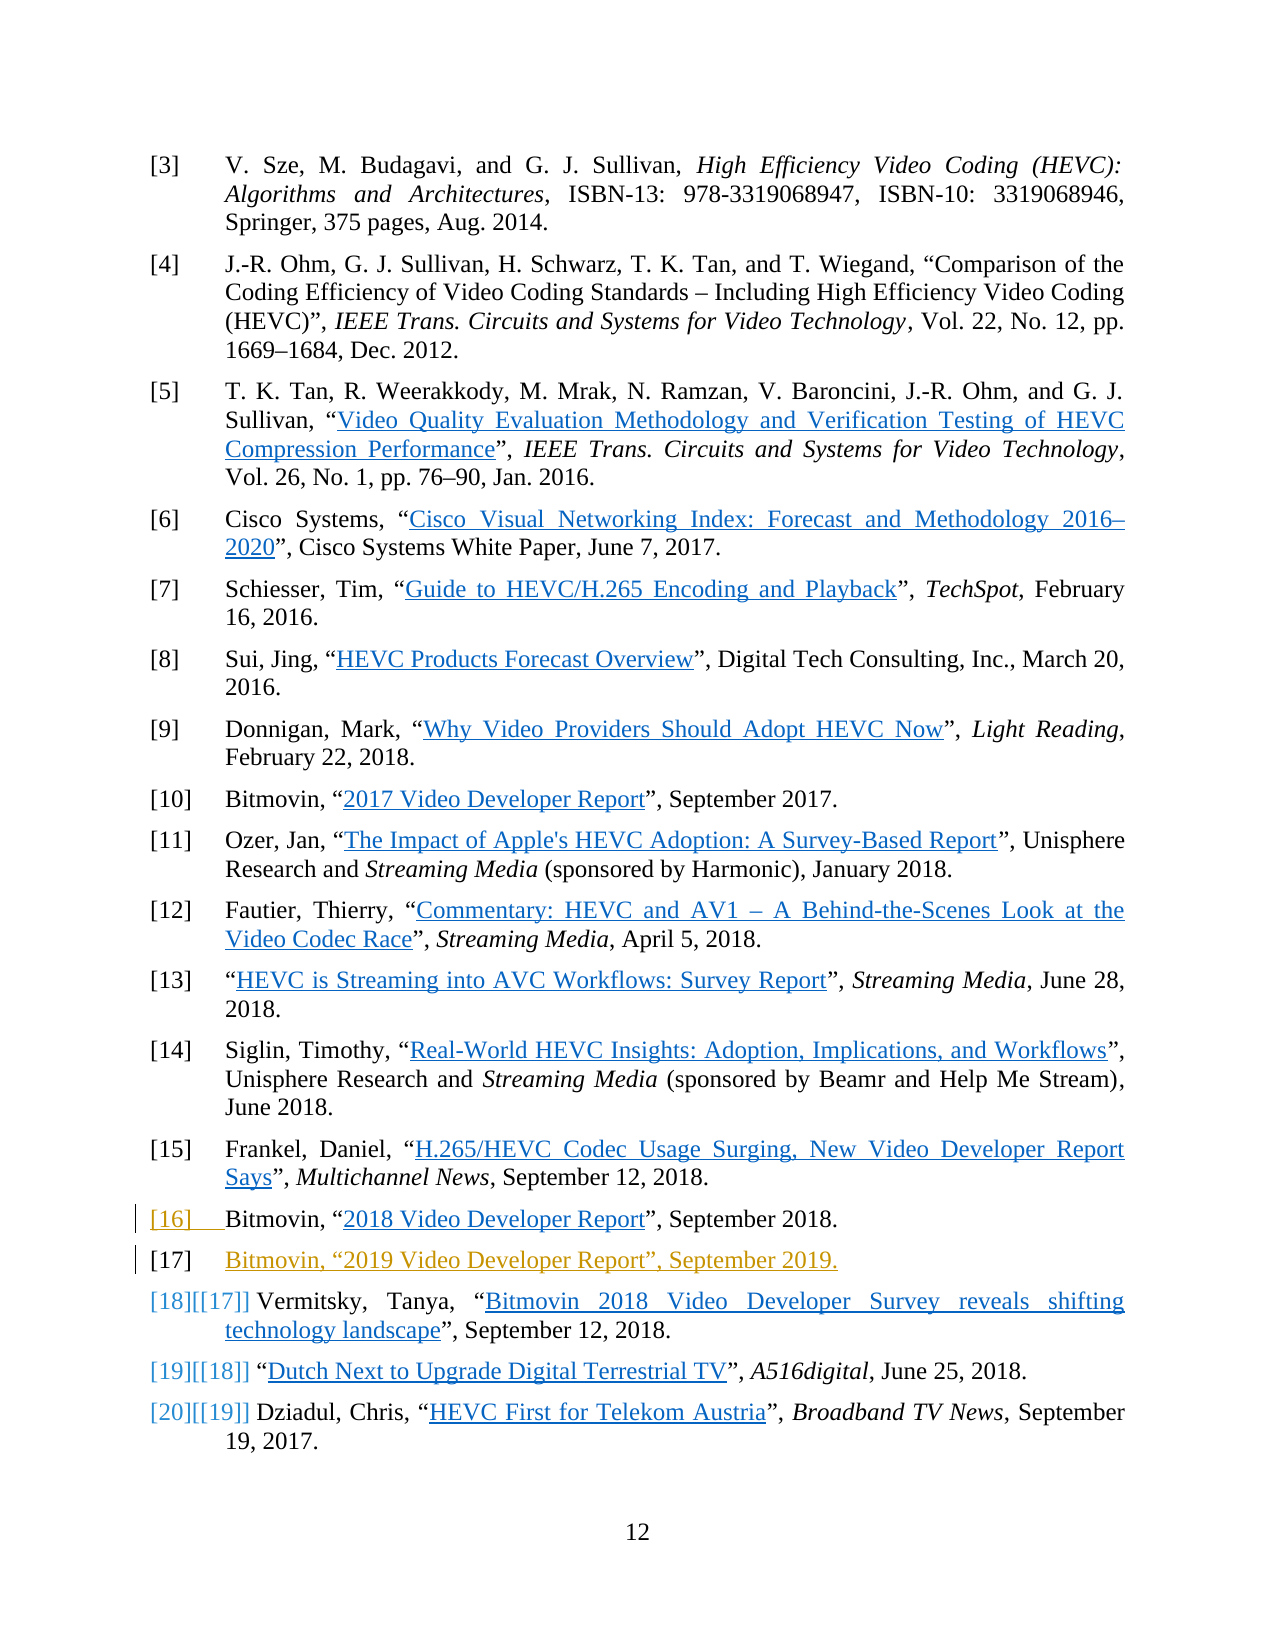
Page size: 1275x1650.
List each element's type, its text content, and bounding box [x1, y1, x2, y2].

list V. Sze, M. Budagavi, and G. J. Sullivan, High Efficiency Video Coding (HEVC): Algorithms and Architectures, ISBN-13: 978-3319068947, ISBN-10: 3319068946, Springer, 375 pages, Aug. 2014. [150, 150, 1125, 236]
list Frankel, Daniel, “H.265/HEVC Codec Usage Surging, New Video Developer Report Says”, Multichannel News, September 12, 2018. [150, 1134, 1125, 1191]
list Vermitsky, Tanya, “Bitmovin 2018 Video Developer Survey reveals shifting technology landscape”, September 12, 2018. [150, 1286, 1125, 1344]
list Dziadul, Chris, “HEVC First for Telekom Austria”, Broadband TV News, September 19, 2017. [150, 1397, 1125, 1455]
list Siglin, Timothy, “Real-World HEVC Insights: Adoption, Implications, and Workflows”, Unisphere Research and Streaming Media (sponsored by Beamr and Help Me Stream), June 2018. [150, 1035, 1125, 1121]
list J.-R. Ohm, G. J. Sullivan, H. Schwarz, T. K. Tan, and T. Wiegand, “Comparison of the Coding Efficiency of Video Coding Standards – Including High Efficiency Video Coding (HEVC)”, IEEE Trans. Circuits and Systems for Video Technology, Vol. 22, No. 12, pp. 1669‒1684, Dec. 2012. [150, 249, 1125, 364]
list Fautier, Thierry, “Commentary: HEVC and AV1 – A Behind-the-Scenes Look at the Video Codec Race”, Streaming Media, April 5, 2018. [150, 895, 1125, 952]
list T. K. Tan, R. Weerakkody, M. Mrak, N. Ramzan, V. Baroncini, J.-R. Ohm, and G. J. Sullivan, “Video Quality Evaluation Methodology and Verification Testing of HEVC Compression Performance”, IEEE Trans. Circuits and Systems for Video Technology, Vol. 26, No. 1, pp. 76–90, Jan. 2016. [150, 376, 1125, 491]
list Sui, Jing, “HEVC Products Forecast Overview”, Digital Tech Consulting, Inc., March 20, 2016. [150, 644, 1125, 701]
list Bitmovin, “2018 Video Developer Report”, September 2018. [150, 1204, 1125, 1232]
list Bitmovin, “2017 Video Developer Report”, September 2017. [150, 784, 1125, 812]
list Schiesser, Tim, “Guide to HEVC/H.265 Encoding and Playback”, TechSpot, February 16, 2016. [150, 574, 1125, 631]
list Ozer, Jan, “The Impact of Apple's HEVC Adoption: A Survey-Based Report”, Unisphere Research and Streaming Media (sponsored by Harmonic), January 2018. [150, 825, 1125, 882]
list Donnigan, Mark, “Why Video Providers Should Adopt HEVC Now”, Light Reading, February 22, 2018. [150, 714, 1125, 771]
list Cisco Systems, “Cisco Visual Networking Index: Forecast and Methodology 2016–2020”, Cisco Systems White Paper, June 7, 2017. [150, 504, 1125, 561]
list “HEVC is Streaming into AVC Workflows: Survey Report”, Streaming Media, June 28, 2018. [150, 965, 1125, 1022]
list “Dutch Next to Upgrade Digital Terrestrial TV”, A516digital, June 25, 2018. [150, 1356, 1125, 1385]
